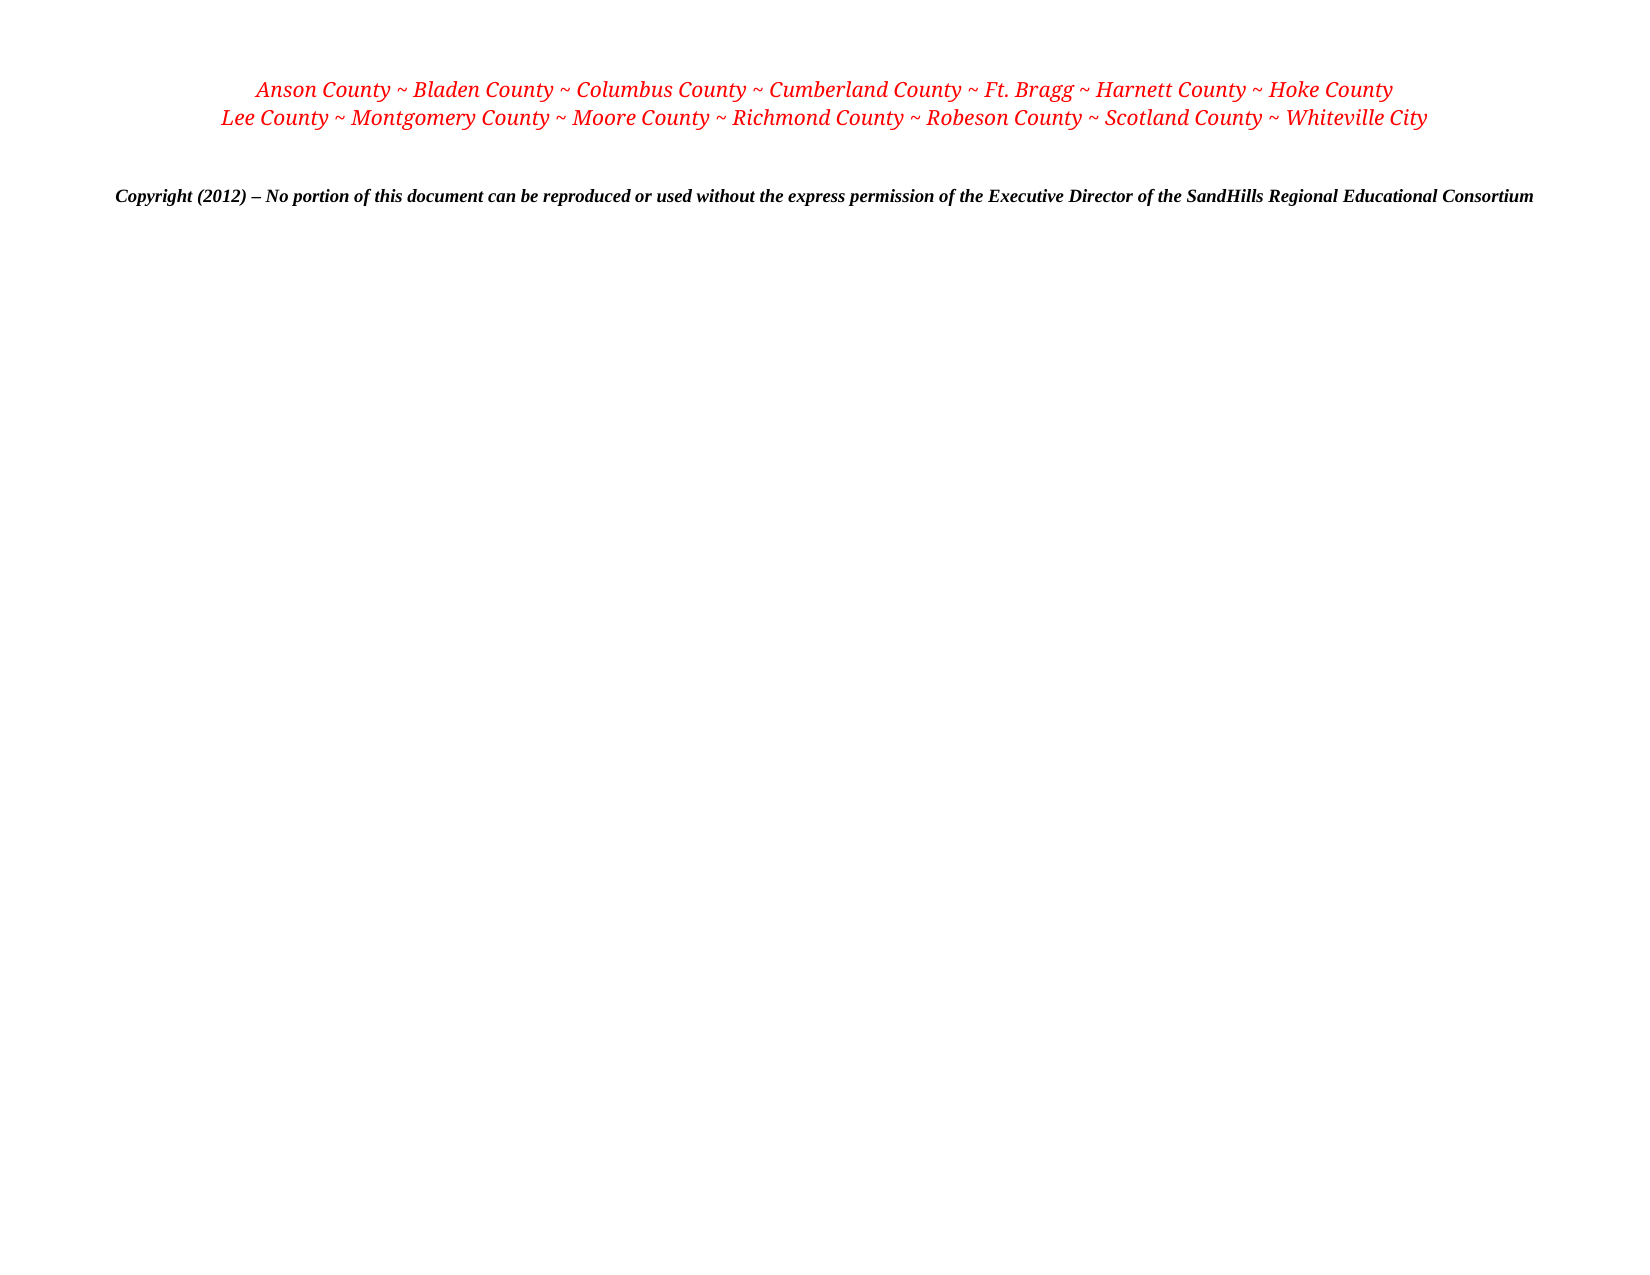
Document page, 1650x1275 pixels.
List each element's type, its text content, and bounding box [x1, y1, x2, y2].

text Lee County ~ Montgomery County ~ Moore County ~ Richmond County ~ Robeson County ~ Scotland County ~ Whiteville City [75, 103, 1575, 132]
text Anson County ~ Bladen County ~ Columbus County ~ Cumberland County ~ Ft. Bragg ~ Harnett County ~ Hoke County [75, 75, 1575, 103]
text Copyright (2012) – No portion of this document can be reproduced or used without the express permission of the Executive Director of the SandHills Regional Educational Consortium [75, 185, 1575, 206]
